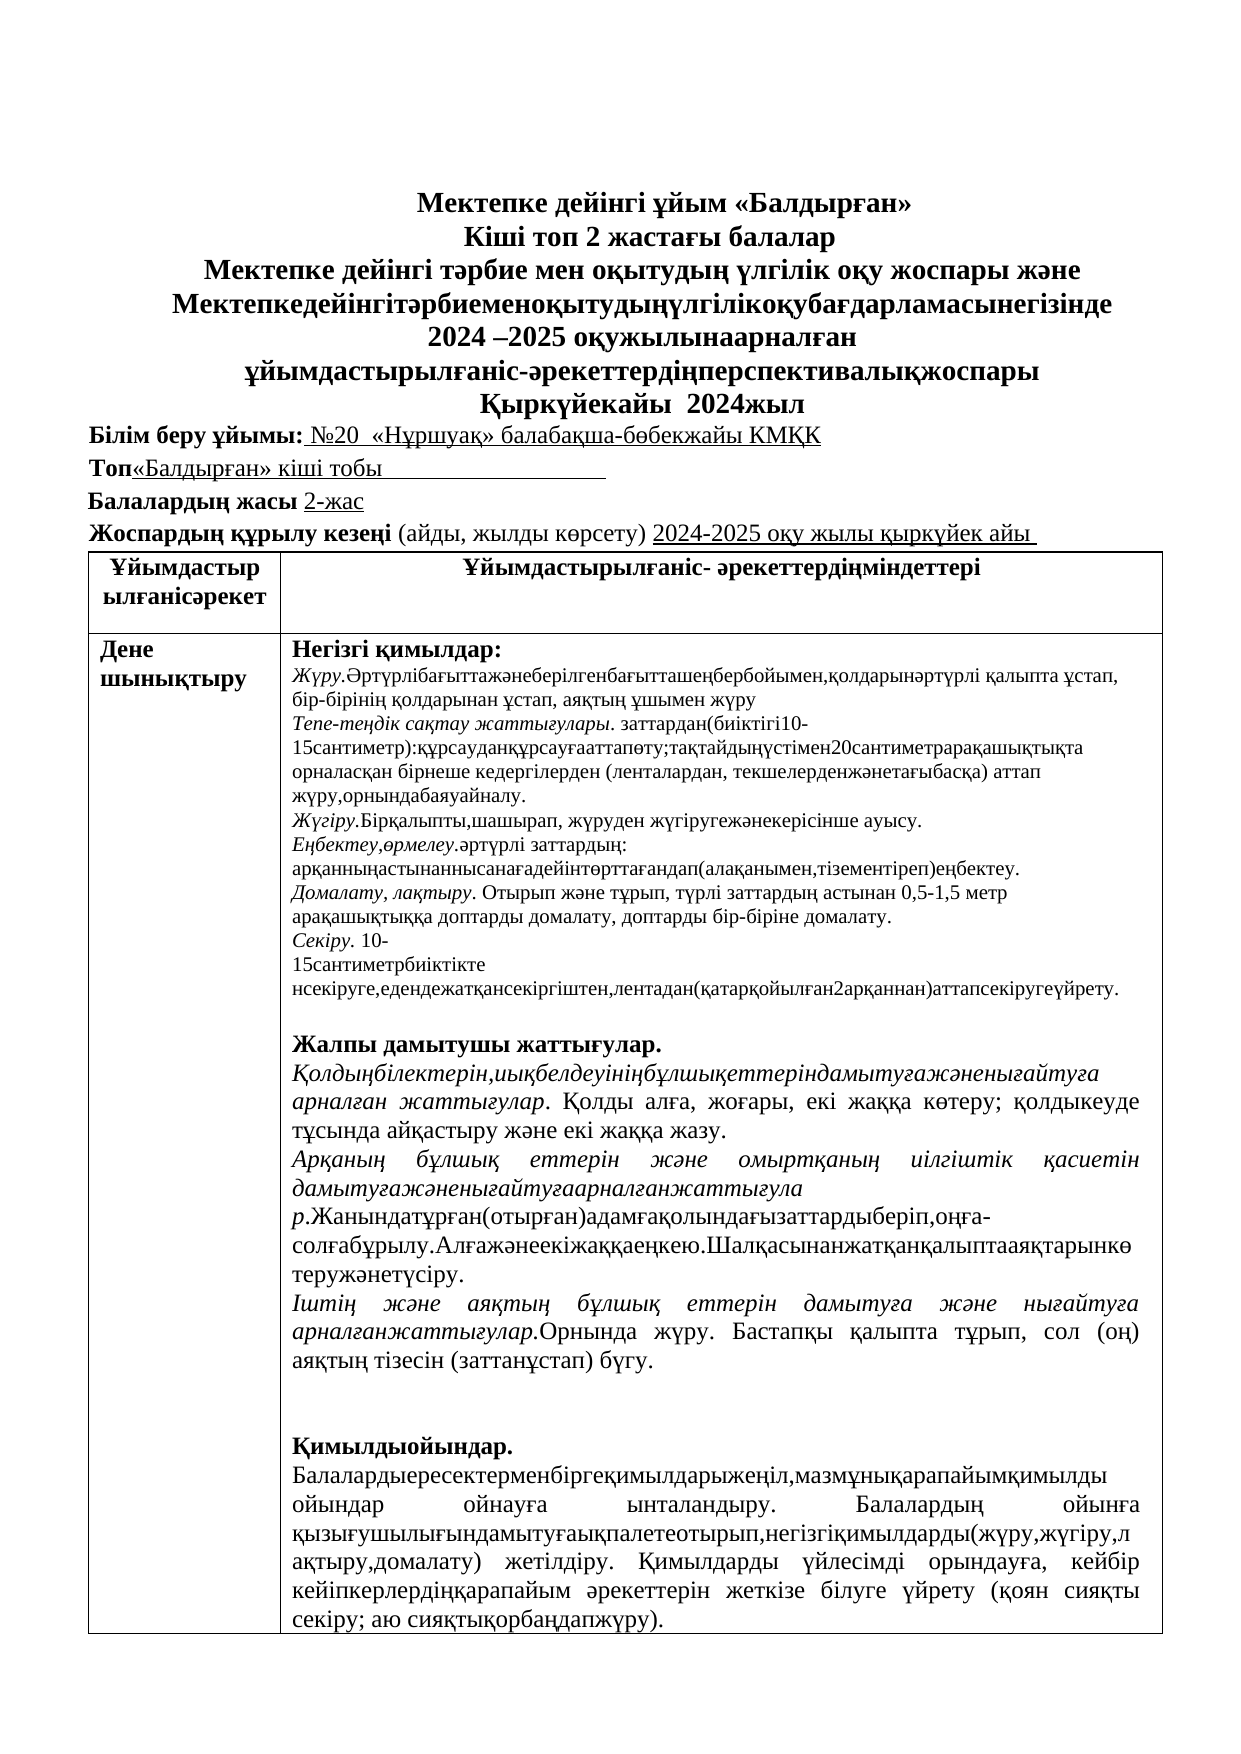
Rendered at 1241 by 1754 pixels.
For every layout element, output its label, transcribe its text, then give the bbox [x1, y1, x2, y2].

text Қыркүйекайы 2024жыл [133, 386, 1152, 420]
table_header Ұйымдастырылғанісәрекет [89, 553, 280, 633]
text Мектепкедейінгітәрбиеменоқытудыңүлгілікоқубағдарламасынегізінде [133, 286, 1152, 319]
text Жоспардың құрылу кезеңі (айды, жылды көрсету) 2024-2025 оқу жылы қыркүйек айы [88, 518, 1152, 547]
text 2024 –2025 оқужылынаарналған [133, 319, 1152, 353]
text Балалардың жасы 2-жас [87, 486, 1152, 515]
text Мектепке дейінгі ұйым «Балдырған» [177, 185, 1152, 219]
text Топ«Балдырған» кіші тобы [88, 453, 1034, 482]
table_cell Дене шынықтыру [89, 634, 280, 1633]
text Білім беру ұйымы: №20 «Нұршуақ» балабақша-бөбекжайы КМҚК [88, 420, 1152, 449]
table_header Ұйымдастырылғаніс- әрекеттердіңміндеттері [281, 553, 1162, 633]
text Кіші топ 2 жастағы балалар [148, 219, 1152, 252]
text Мектепке дейінгі тәрбие мен оқытудың үлгілік оқу жоспары және [133, 252, 1152, 286]
text ұйымдастырылғаніс-әрекеттердіңперспективалықжоспары [133, 353, 1152, 386]
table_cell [281, 634, 1162, 1633]
